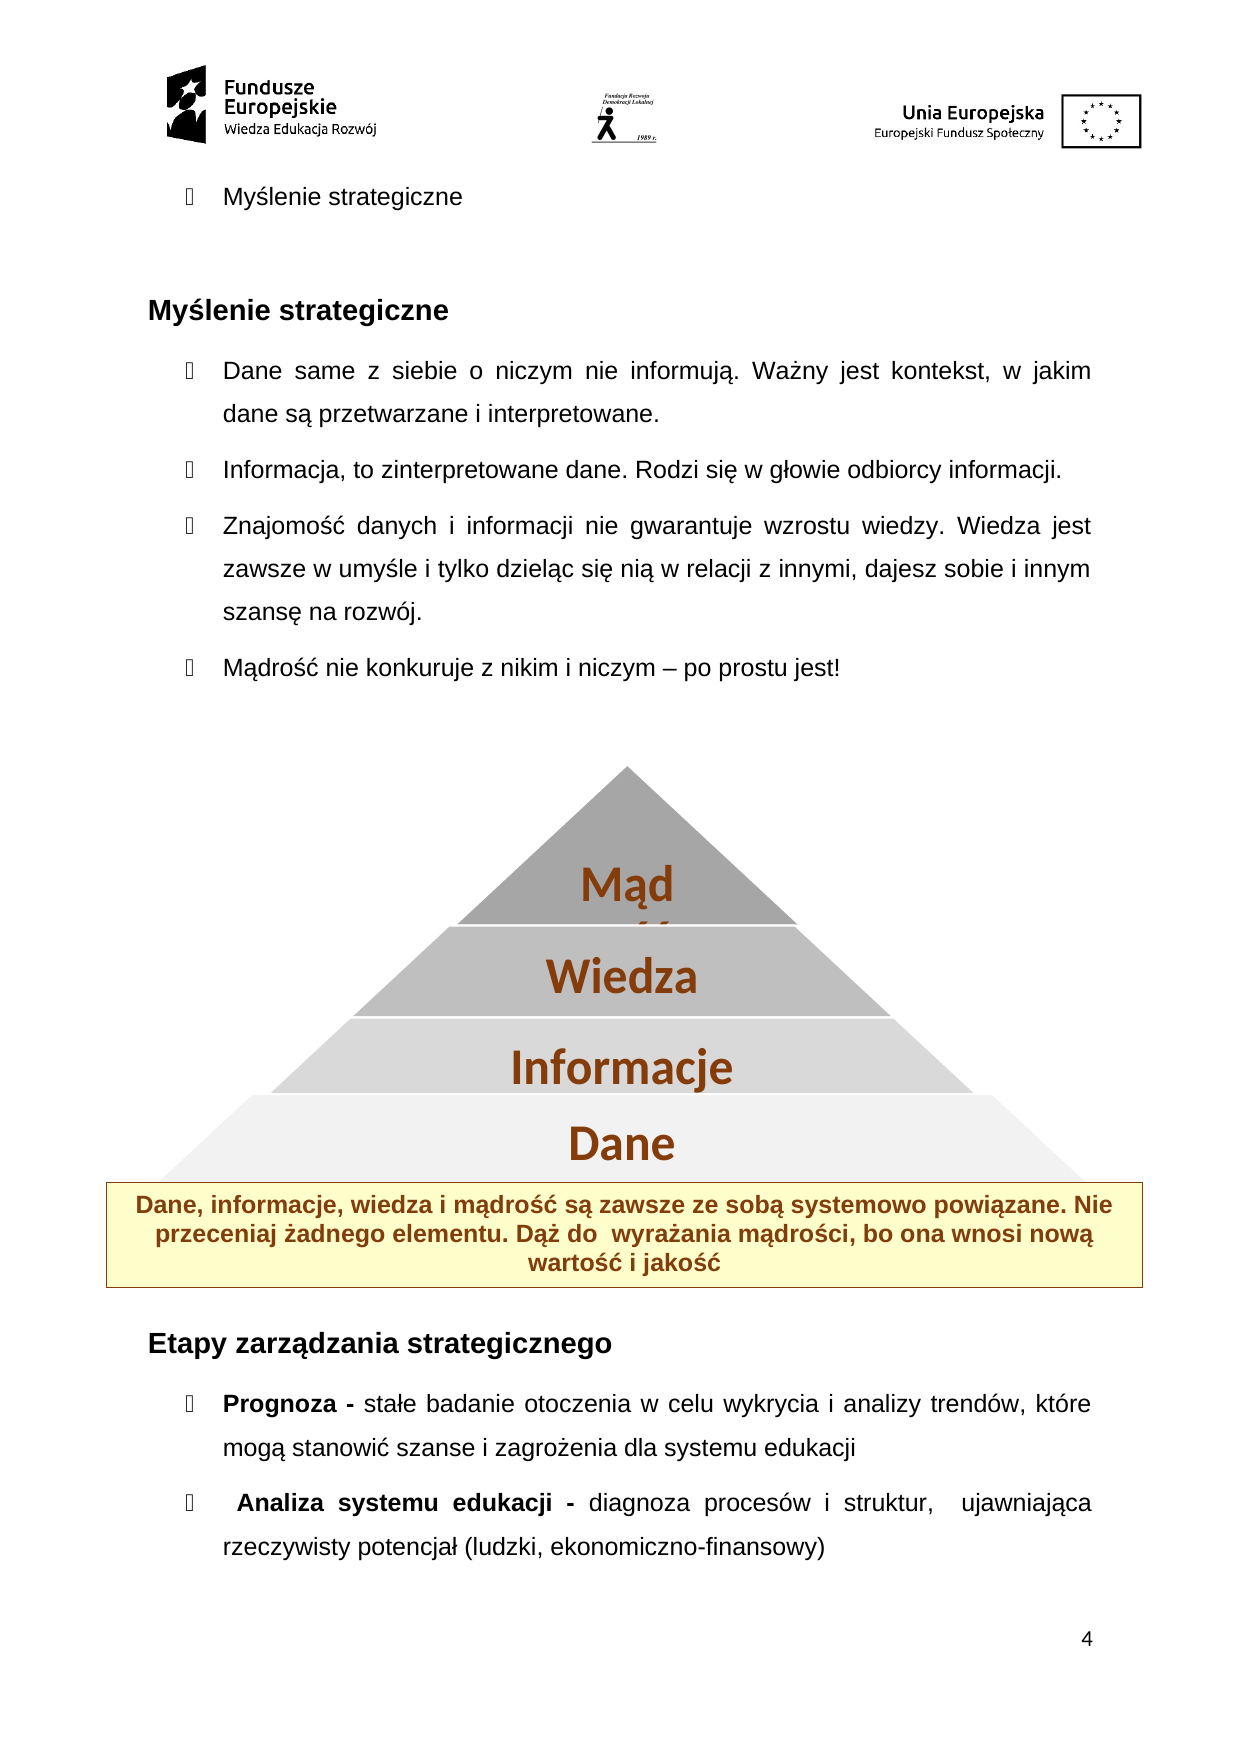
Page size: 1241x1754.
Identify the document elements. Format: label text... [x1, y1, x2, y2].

text Myślenie strategiczne [148, 293, 1093, 327]
list Znajomość danych i informacji nie gwarantuje wzrostu wiedzy. Wiedza jest zawsze w umyśle i tylko dzieląc się nią w relacji z innymi, dajesz sobie i innym szansę na rozwój. [185, 511, 1093, 626]
list Myślenie strategiczne [185, 148, 1093, 211]
list Prognoza - stałe badanie otoczenia w celu wykrycia i analizy trendów, które mogą stanowić szanse i zagrożenia dla systemu edukacji [185, 1389, 1093, 1461]
list Informacja, to zinterpretowane dane. Rodzi się w głowie odbiorcy informacji. [185, 455, 1093, 484]
picture [857, 76, 1159, 166]
list Analiza systemu edukacji - diagnoza procesów i struktur, ujawniająca rzeczywisty potencjał (ludzki, ekonomiczno-finansowy) [185, 1488, 1093, 1560]
list Dane same z siebie o niczym nie informują. Ważny jest kontekst, w jakim dane są przetwarzane i interpretowane. [185, 356, 1093, 428]
list Mądrość nie konkuruje z nikim i niczym – po prostu jest! [185, 653, 1093, 681]
picture [147, 45, 395, 163]
text Etapy zarządzania strategicznego [148, 1327, 1093, 1360]
